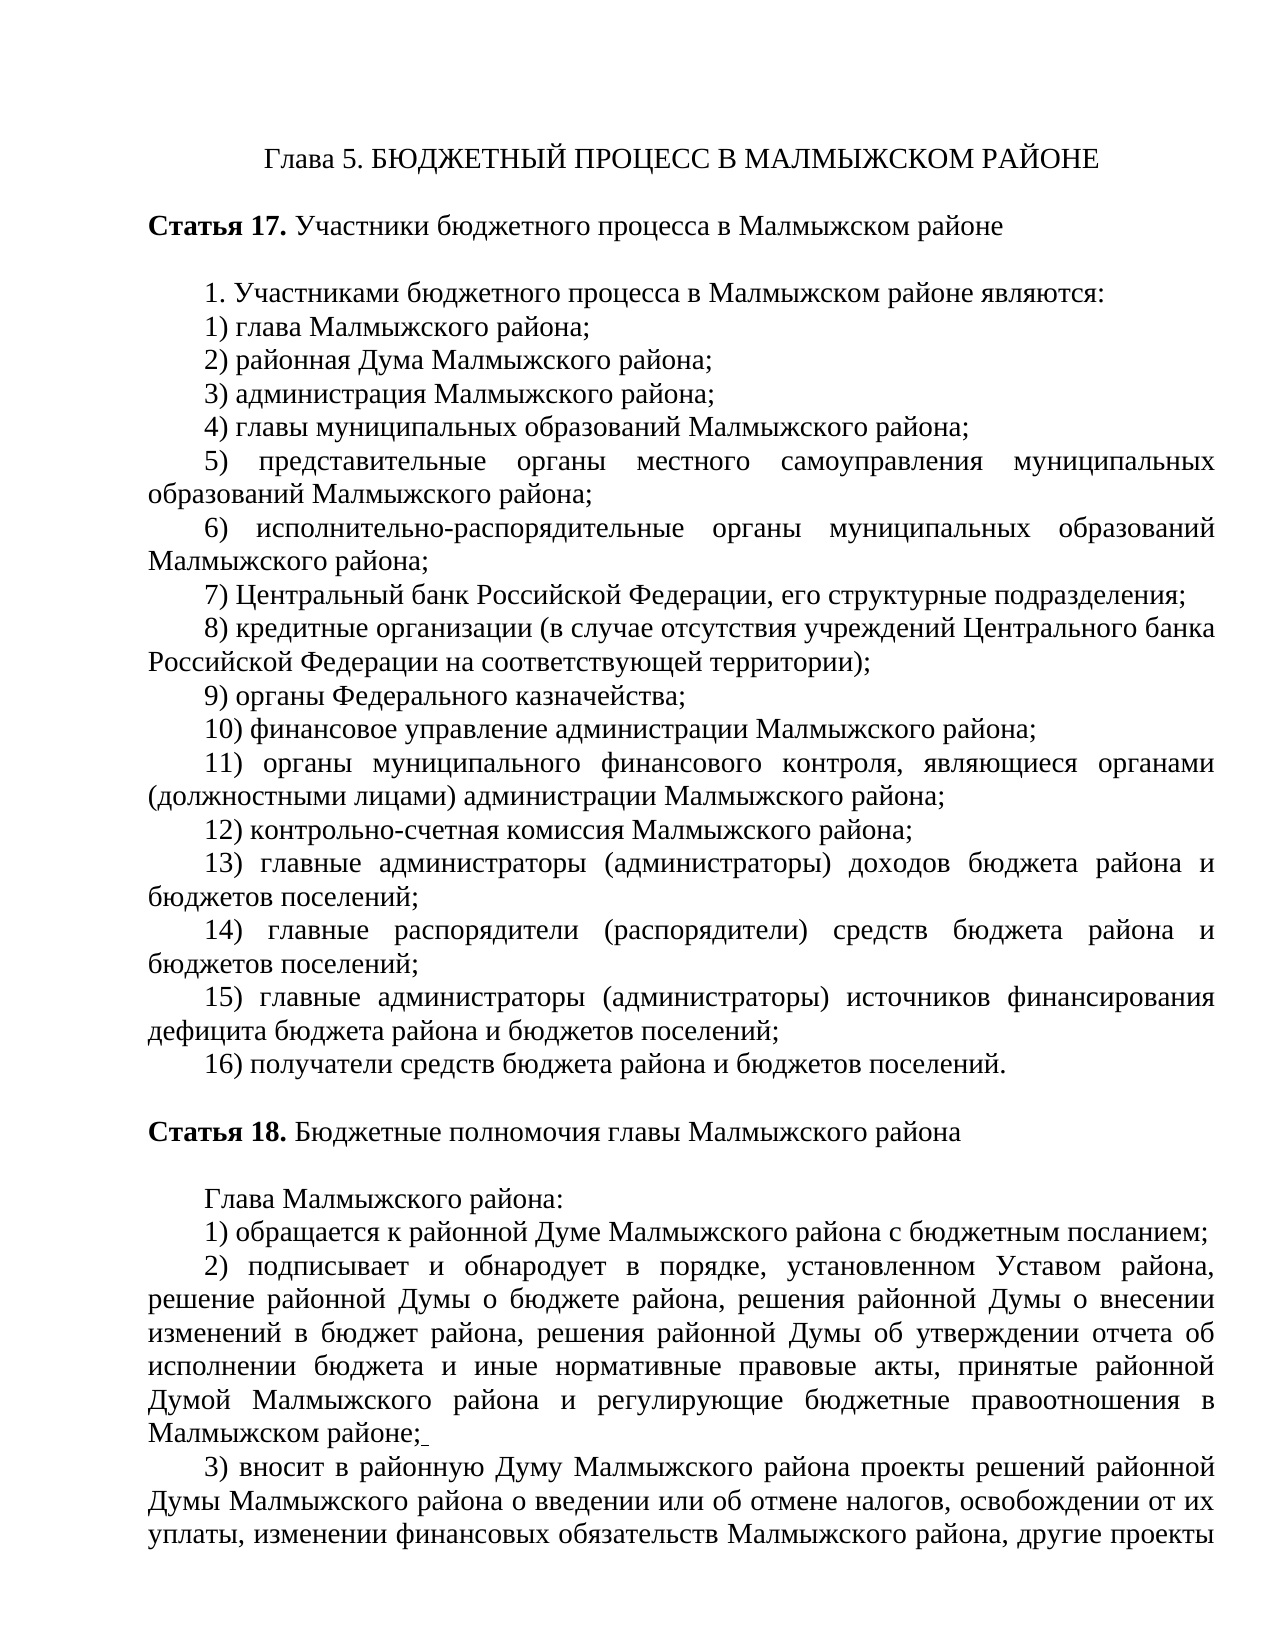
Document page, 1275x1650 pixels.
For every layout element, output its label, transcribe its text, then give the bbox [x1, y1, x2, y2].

text 12) контрольно-счетная комиссия Малмыжского района; [148, 812, 1216, 845]
text 10) финансовое управление администрации Малмыжского района; [148, 711, 1216, 745]
text 2) подписывает и обнародует в порядке, установленном Уставом района, решение районной Думы о бюджете района, решения районной Думы о внесении изменений в бюджет района, решения районной Думы об утверждении отчета об исполнении бюджета и иные нормативные правовые акты, принятые районной Думой Малмыжского района и регулирующие бюджетные правоотношения в Малмыжском районе; [148, 1248, 1216, 1449]
text 11) органы муниципального финансового контроля, являющиеся органами (должностными лицами) администрации Малмыжского района; [148, 745, 1216, 812]
text 1) обращается к районной Думе Малмыжского района с бюджетным посланием; [148, 1214, 1216, 1248]
text 5) представительные органы местного самоуправления муниципальных образований Малмыжского района; [148, 443, 1216, 510]
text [148, 1449, 1216, 1550]
text Статья 18. Бюджетные полномочия главы Малмыжского района [148, 1114, 1216, 1147]
text 15) главные администраторы (администраторы) источников финансирования дефицита бюджета района и бюджетов поселений; [148, 979, 1216, 1047]
text 13) главные администраторы (администраторы) доходов бюджета района и бюджетов поселений; [148, 845, 1216, 912]
text 2) районная Дума Малмыжского района; [148, 342, 1216, 376]
text Статья 17. Участники бюджетного процесса в Малмыжском районе [148, 208, 1216, 242]
text 8) кредитные организации (в случае отсутствия учреждений Центрального банка Российской Федерации на соответствующей территории); [148, 611, 1216, 678]
text Глава 5. БЮДЖЕТНЫЙ ПРОЦЕСС В МАЛМЫЖСКОМ РАЙОНЕ [148, 141, 1216, 174]
text Глава Малмыжского района: [148, 1181, 1216, 1214]
text 16) получатели средств бюджета района и бюджетов поселений. [148, 1047, 1216, 1080]
text 14) главные распорядители (распорядители) средств бюджета района и бюджетов поселений; [148, 912, 1216, 979]
text 3) администрация Малмыжского района; [148, 376, 1216, 409]
text 1) глава Малмыжского района; [148, 309, 1216, 342]
text 7) Центральный банк Российской Федерации, его структурные подразделения; [148, 577, 1216, 611]
text 6) исполнительно-распорядительные органы муниципальных образований Малмыжского района; [148, 510, 1216, 577]
text 1. Участниками бюджетного процесса в Малмыжском районе являются: [148, 275, 1216, 309]
text 4) главы муниципальных образований Малмыжского района; [148, 409, 1216, 443]
text 9) органы Федерального казначейства; [148, 678, 1216, 711]
